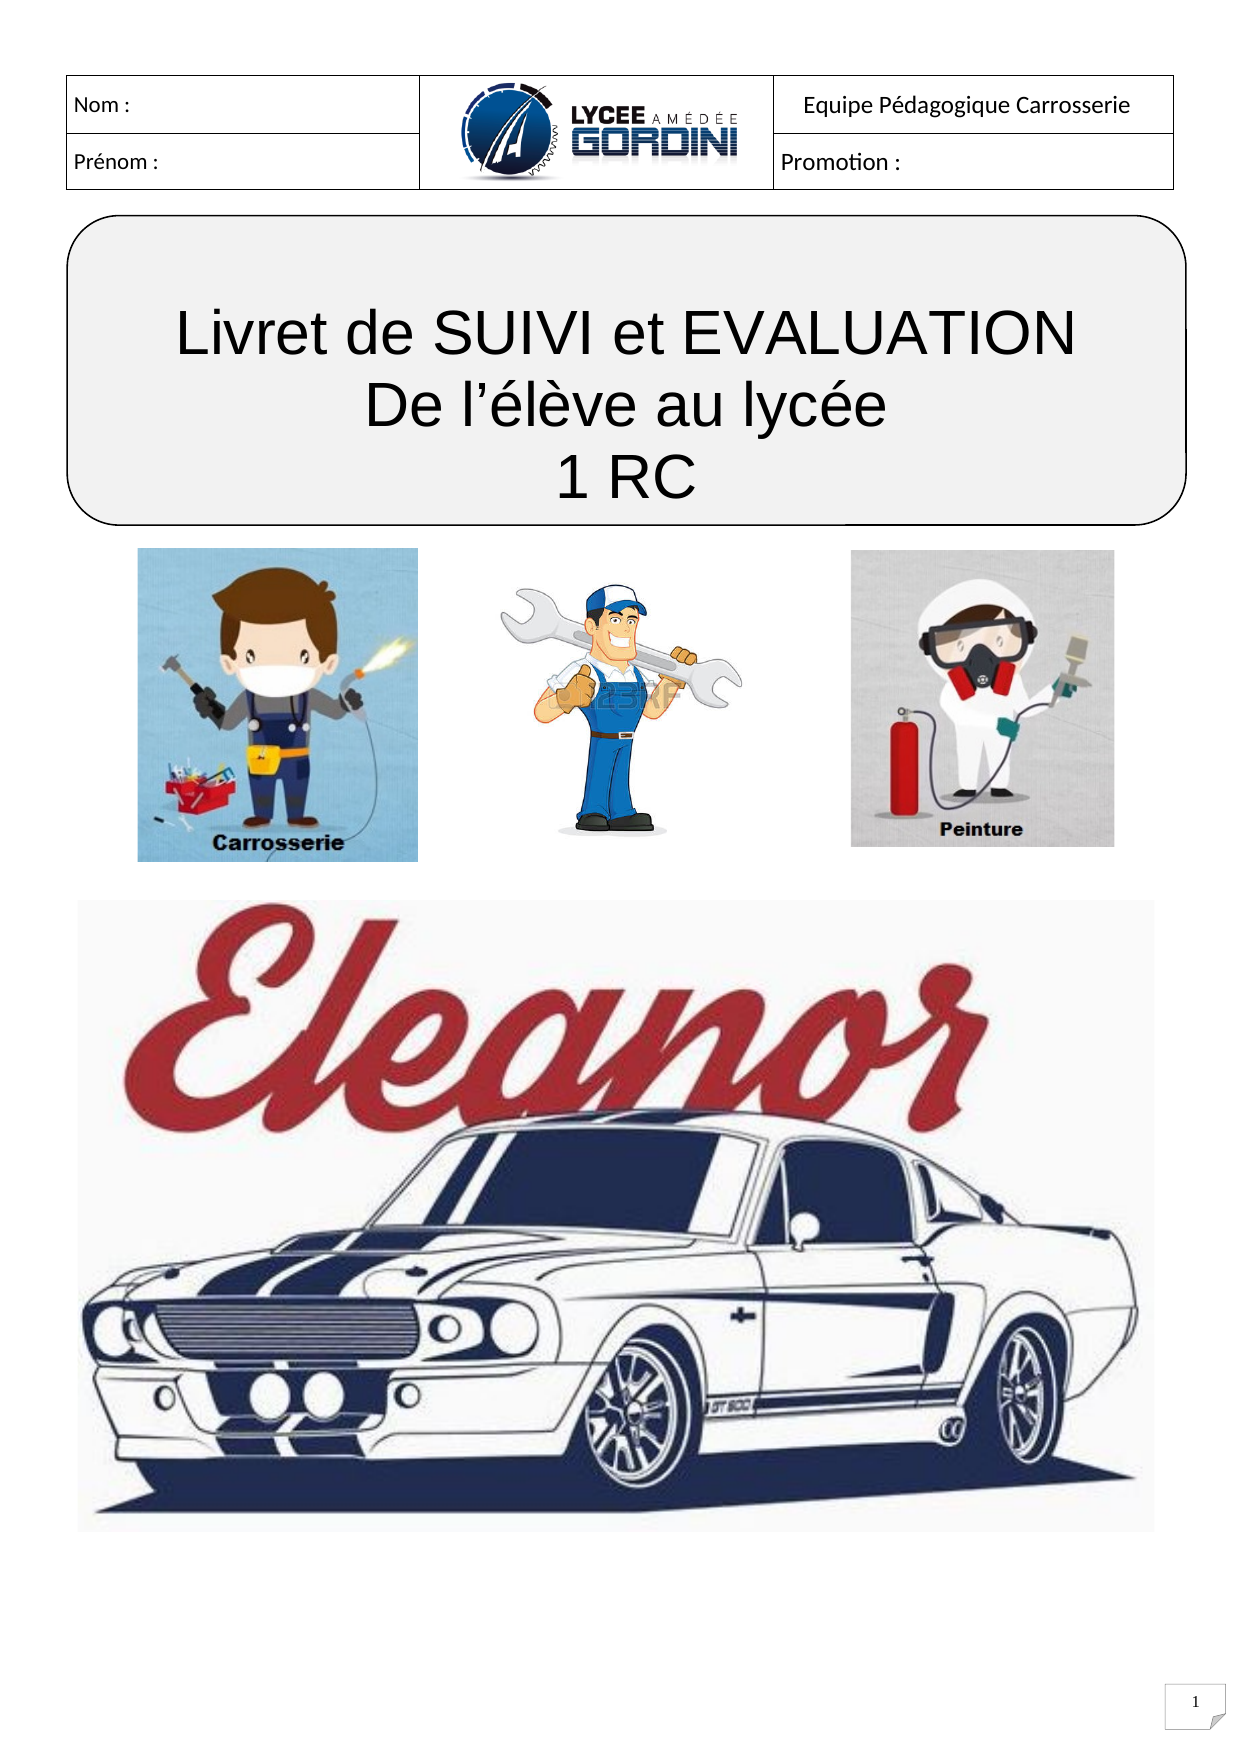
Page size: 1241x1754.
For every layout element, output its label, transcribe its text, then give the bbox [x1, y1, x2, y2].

picture [77, 900, 1155, 1532]
picture [446, 76, 747, 189]
picture [850, 550, 1115, 847]
table_header [747, 76, 773, 188]
picture [484, 544, 756, 846]
table_cell Promotion : [774, 134, 1173, 188]
table_header Equipe Pédagogique Carrosserie [774, 76, 1173, 133]
picture [137, 548, 418, 862]
table_cell Prénom : [67, 134, 419, 188]
table_header [420, 76, 446, 188]
table_header Nom : [67, 76, 419, 133]
